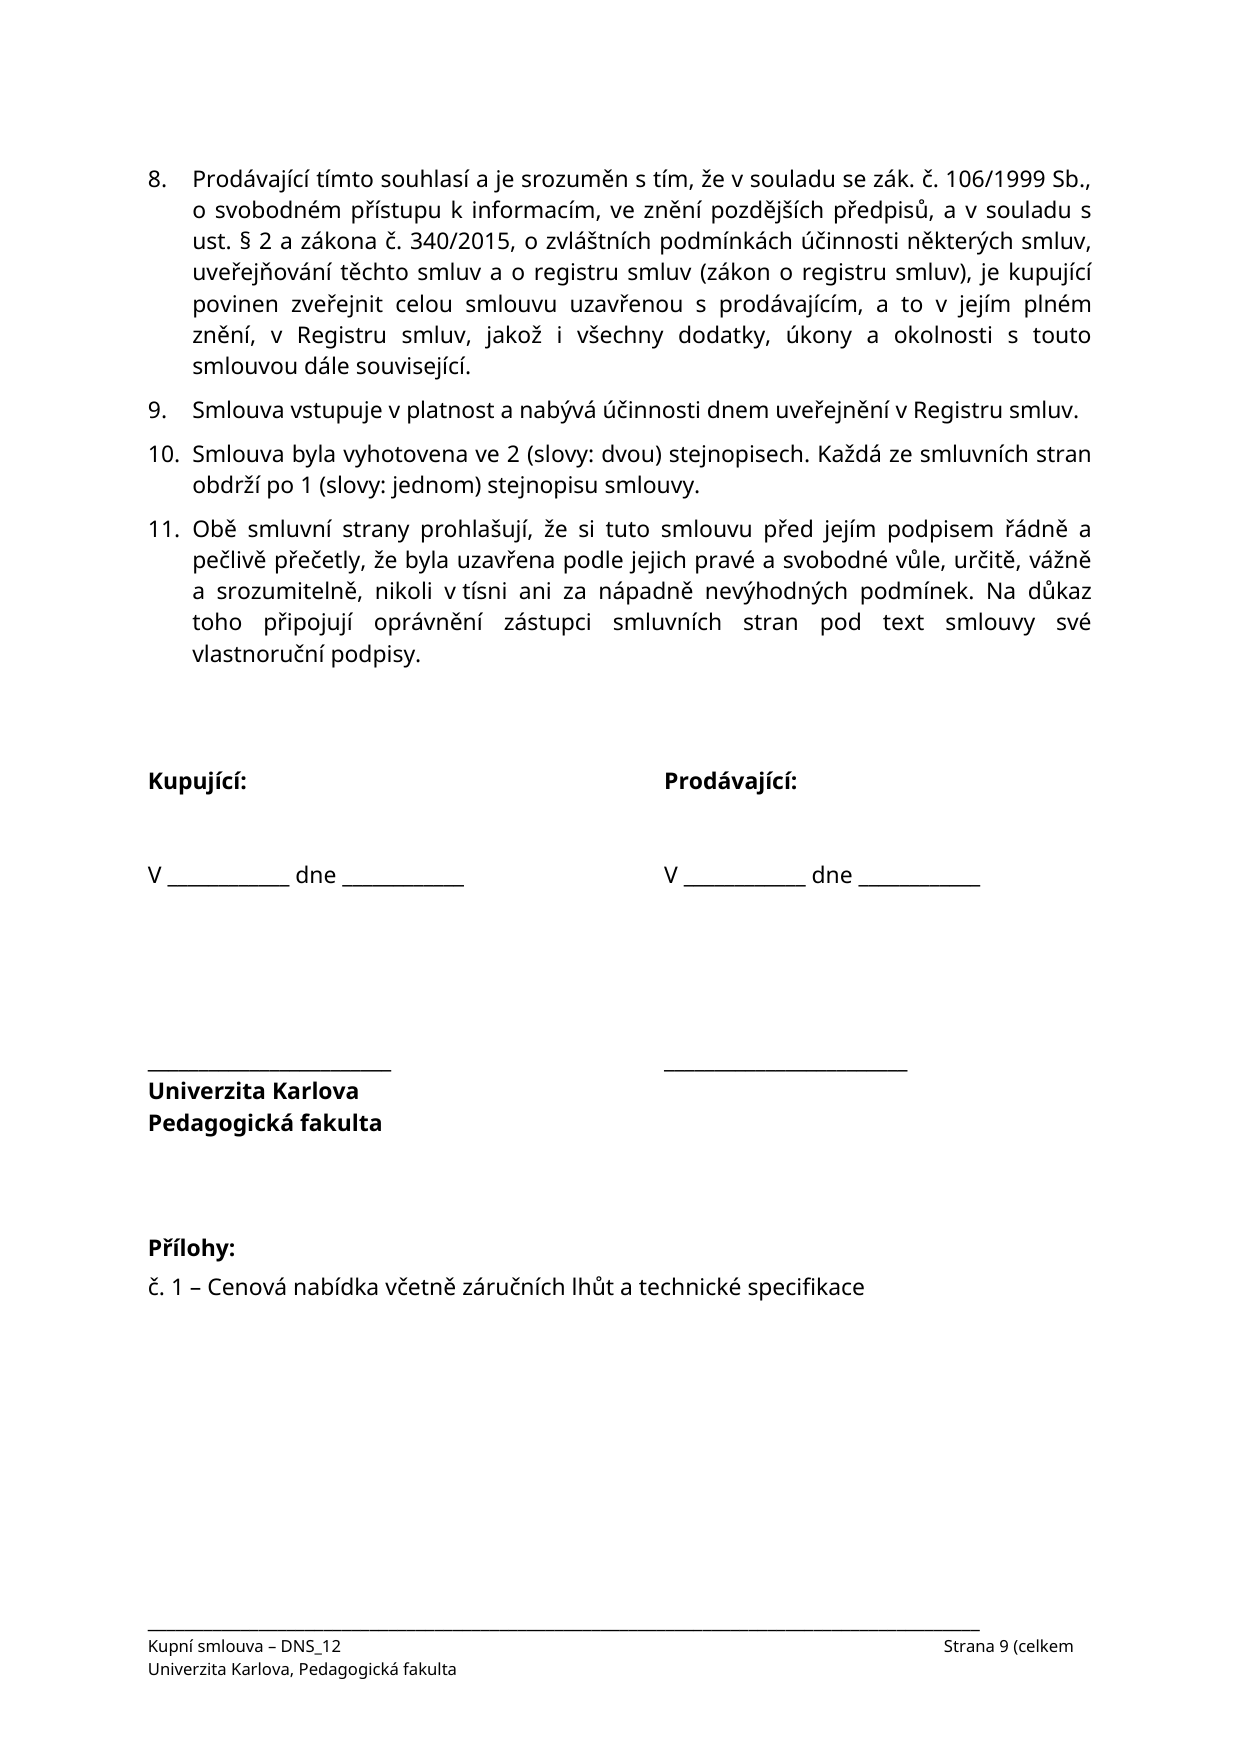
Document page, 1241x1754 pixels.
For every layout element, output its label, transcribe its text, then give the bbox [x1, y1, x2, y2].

list Smlouva vstupuje v platnost a nabývá účinnosti dnem uveřejnění v Registru smluv. [148, 394, 1093, 425]
text Kupující: Prodávající: [148, 765, 1093, 797]
text Pedagogická fakulta [148, 1107, 1093, 1138]
text č. 1 – Cenová nabídka včetně záručních lhůt a technické specifikace [148, 1271, 1093, 1302]
text V ____________ dne ____________ V ____________ dne ____________ [148, 859, 1093, 890]
text ________________________ ________________________ [148, 1044, 1093, 1075]
text Univerzita Karlova [148, 1075, 1093, 1107]
list Prodávající tímto souhlasí a je srozuměn s tím, že v souladu se zák. č. 106/1999 Sb., o svobodném přístupu k informacím, ve znění pozdějších předpisů, a v souladu s ust. § 2 a zákona č. 340/2015, o zvláštních podmínkách účinnosti některých smluv, uveřejňování těchto smluv a o registru smluv (zákon o registru smluv), je kupující povinen zveřejnit celou smlouvu uzavřenou s prodávajícím, a to v jejím plném znění, v Registru smluv, jakož i všechny dodatky, úkony a okolnosti s touto smlouvou dále související. [148, 162, 1093, 381]
list Obě smluvní strany prohlašují, že si tuto smlouvu před jejím podpisem řádně a pečlivě přečetly, že byla uzavřena podle jejich pravé a svobodné vůle, určitě, vážně a srozumitelně, nikoli v tísni ani za nápadně nevýhodných podmínek. Na důkaz toho připojují oprávnění zástupci smluvních stran pod text smlouvy své vlastnoruční podpisy. [148, 512, 1093, 669]
list Smlouva byla vyhotovena ve 2 (slovy: dvou) stejnopisech. Každá ze smluvních stran obdrží po 1 (slovy: jednom) stejnopisu smlouvy. [148, 437, 1093, 500]
text Přílohy: [148, 1232, 1093, 1263]
